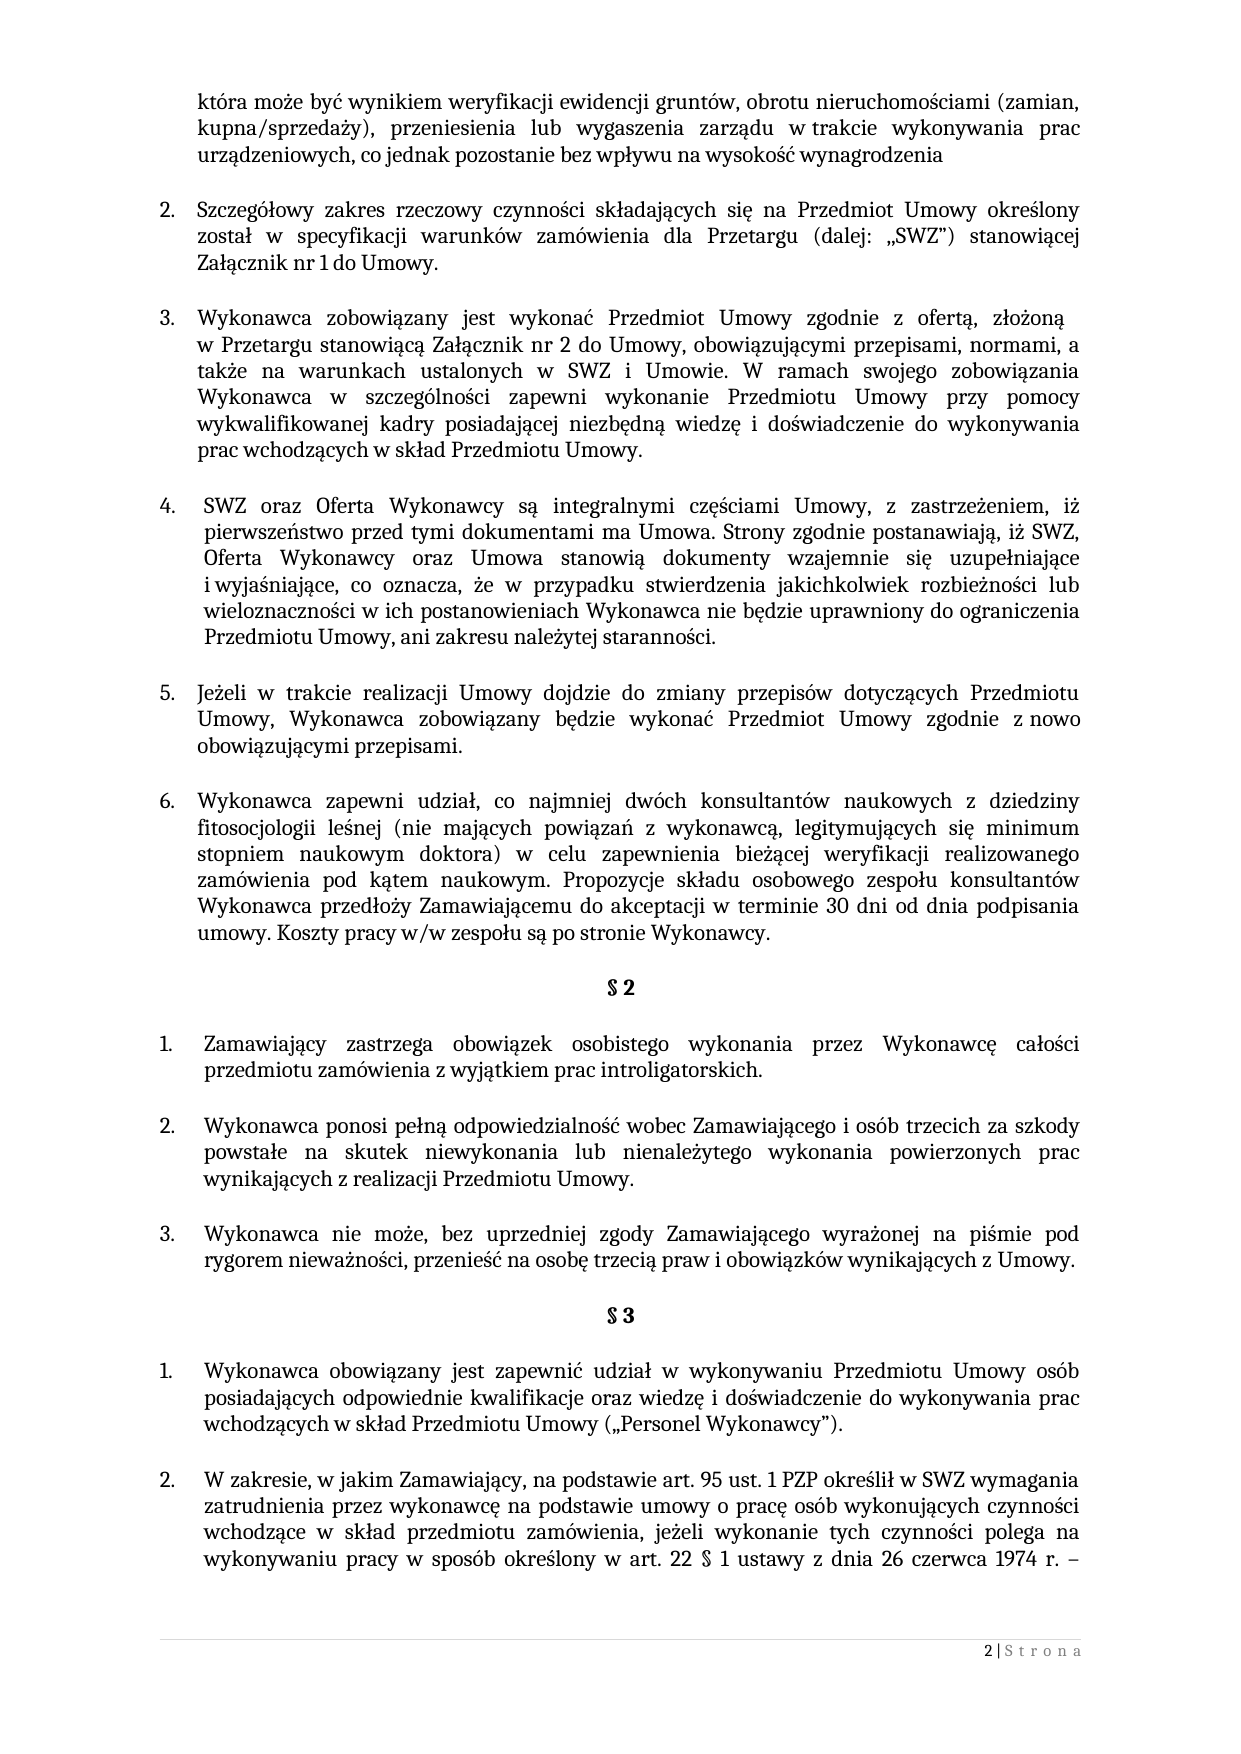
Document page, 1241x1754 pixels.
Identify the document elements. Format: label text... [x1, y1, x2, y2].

text 1. Zamawiający zastrzega obowiązek osobistego wykonania przez Wykonawcę całości przedmiotu zamówienia z wyjątkiem prac introligatorskich. [159, 1031, 1081, 1083]
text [159, 1466, 1081, 1572]
text 5. Jeżeli w trakcie realizacji Umowy dojdzie do zmiany przepisów dotyczących Przedmiotu Umowy, Wykonawca zobowiązany będzie wykonać Przedmiot Umowy zgodnie z nowo obowiązującymi przepisami. [159, 680, 1081, 759]
text 2. Szczegółowy zakres rzeczowy czynności składających się na Przedmiot Umowy określony został w specyfikacji warunków zamówienia dla Przetargu (dalej: ,,SWZ”) stanowiącej Załącznik nr 1 do Umowy. [159, 197, 1081, 276]
text 3. Wykonawca nie może, bez uprzedniej zgody Zamawiającego wyrażonej na piśmie pod rygorem nieważności, przenieść na osobę trzecią praw i obowiązków wynikających z Umowy. [159, 1221, 1081, 1273]
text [159, 89, 1081, 168]
text 4. SWZ oraz Oferta Wykonawcy są integralnymi częściami Umowy, z zastrzeżeniem, iż pierwszeństwo przed tymi dokumentami ma Umowa. Strony zgodnie postanawiają, iż SWZ, Oferta Wykonawcy oraz Umowa stanowią dokumenty wzajemnie się uzupełniające i wyjaśniające, co oznacza, że w przypadku stwierdzenia jakichkolwiek rozbieżności lub wieloznaczności w ich postanowieniach Wykonawca nie będzie uprawniony do ograniczenia Przedmiotu Umowy, ani zakresu należytej staranności. [159, 492, 1081, 651]
text § 2 [159, 975, 1081, 1002]
text § 3 [159, 1303, 1081, 1329]
text 6. Wykonawca zapewni udział, co najmniej dwóch konsultantów naukowych z dziedziny fitosocjologii leśnej (nie mających powiązań z wykonawcą, legitymujących się minimum stopniem naukowym doktora) w celu zapewnienia bieżącej weryfikacji realizowanego zamówienia pod kątem naukowym. Propozycje składu osobowego zespołu konsultantów Wykonawca przedłoży Zamawiającemu do akceptacji w terminie 30 dni od dnia podpisania umowy. Koszty pracy w/w zespołu są po stronie Wykonawcy. [159, 788, 1081, 946]
text 1. Wykonawca obowiązany jest zapewnić udział w wykonywaniu Przedmiotu Umowy osób posiadających odpowiednie kwalifikacje oraz wiedzę i doświadczenie do wykonywania prac wchodzących w skład Przedmiotu Umowy („Personel Wykonawcy”). [159, 1358, 1081, 1437]
text 3. Wykonawca zobowiązany jest wykonać Przedmiot Umowy zgodnie z ofertą, złożoną w Przetargu stanowiącą Załącznik nr 2 do Umowy, obowiązującymi przepisami, normami, a także na warunkach ustalonych w SWZ i Umowie. W ramach swojego zobowiązania Wykonawca w szczególności zapewni wykonanie Przedmiotu Umowy przy pomocy wykwalifikowanej kadry posiadającej niezbędną wiedzę i doświadczenie do wykonywania prac wchodzących w skład Przedmiotu Umowy. [159, 305, 1081, 463]
text 2. Wykonawca ponosi pełną odpowiedzialność wobec Zamawiającego i osób trzecich za szkody powstałe na skutek niewykonania lub nienależytego wykonania powierzonych prac wynikających z realizacji Przedmiotu Umowy. [159, 1113, 1081, 1192]
